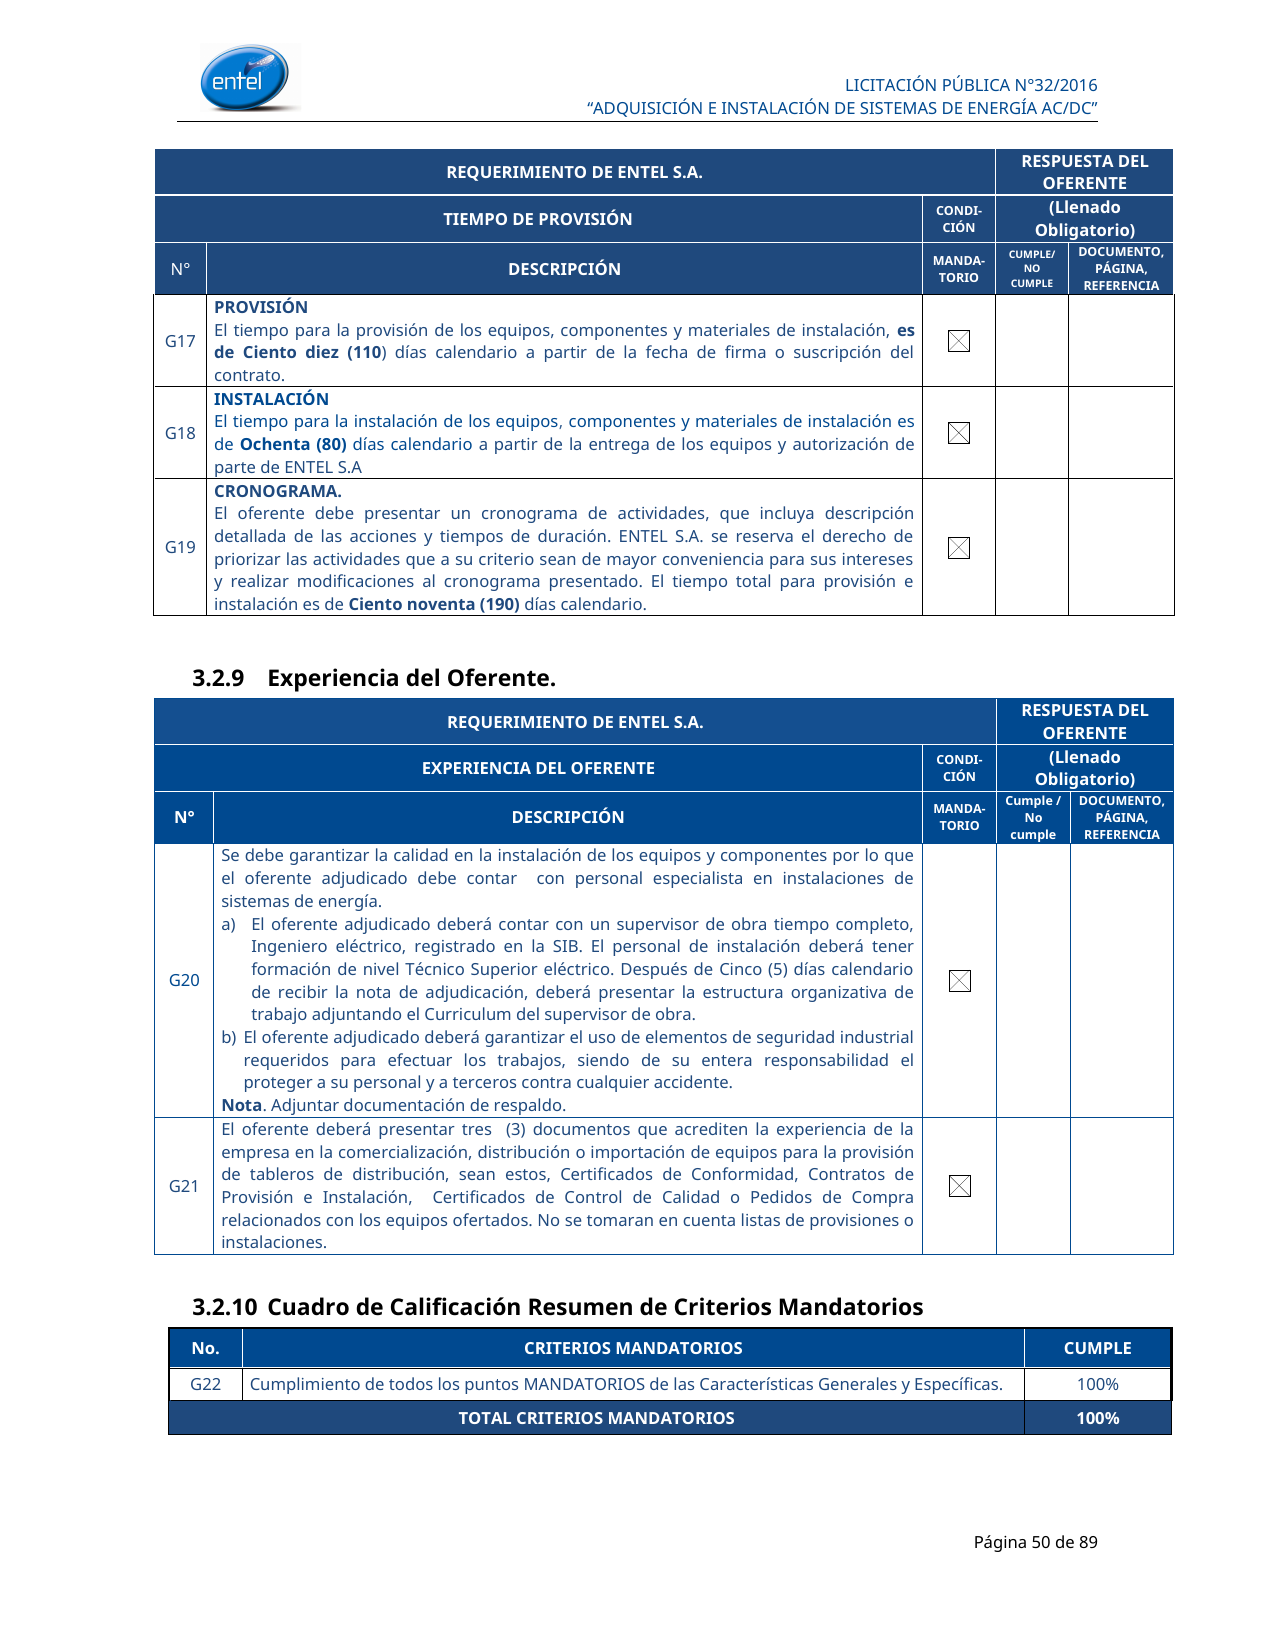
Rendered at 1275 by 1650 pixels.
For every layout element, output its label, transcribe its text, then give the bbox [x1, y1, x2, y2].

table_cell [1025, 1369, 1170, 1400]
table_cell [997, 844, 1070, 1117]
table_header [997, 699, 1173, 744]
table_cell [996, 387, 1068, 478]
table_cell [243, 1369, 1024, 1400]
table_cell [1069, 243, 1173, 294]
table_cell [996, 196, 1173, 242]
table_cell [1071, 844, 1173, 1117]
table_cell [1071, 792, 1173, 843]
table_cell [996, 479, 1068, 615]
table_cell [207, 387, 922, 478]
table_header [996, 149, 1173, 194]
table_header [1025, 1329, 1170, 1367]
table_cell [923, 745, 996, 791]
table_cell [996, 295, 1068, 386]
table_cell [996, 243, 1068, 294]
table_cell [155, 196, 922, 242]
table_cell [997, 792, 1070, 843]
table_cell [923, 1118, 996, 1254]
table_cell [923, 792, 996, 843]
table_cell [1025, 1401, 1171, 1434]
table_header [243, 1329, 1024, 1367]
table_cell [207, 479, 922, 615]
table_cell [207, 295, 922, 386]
list Cuadro de Calificación Resumen de Criterios Mandatorios [192, 1291, 1098, 1322]
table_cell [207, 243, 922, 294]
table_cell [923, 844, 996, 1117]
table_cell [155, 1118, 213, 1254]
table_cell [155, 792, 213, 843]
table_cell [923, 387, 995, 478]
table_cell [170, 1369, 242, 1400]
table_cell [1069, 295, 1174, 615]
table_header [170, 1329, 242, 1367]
list Experiencia del Oferente. [192, 662, 1098, 693]
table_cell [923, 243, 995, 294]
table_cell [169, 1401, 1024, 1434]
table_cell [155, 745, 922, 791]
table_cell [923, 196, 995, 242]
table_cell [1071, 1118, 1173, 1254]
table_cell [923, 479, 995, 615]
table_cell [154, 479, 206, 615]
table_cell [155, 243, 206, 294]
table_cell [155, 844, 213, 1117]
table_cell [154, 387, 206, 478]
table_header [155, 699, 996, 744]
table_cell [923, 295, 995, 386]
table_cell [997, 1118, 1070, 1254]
picture [200, 43, 302, 112]
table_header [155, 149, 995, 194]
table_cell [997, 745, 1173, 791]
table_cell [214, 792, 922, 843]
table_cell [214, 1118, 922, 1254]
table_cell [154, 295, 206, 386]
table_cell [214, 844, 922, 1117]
